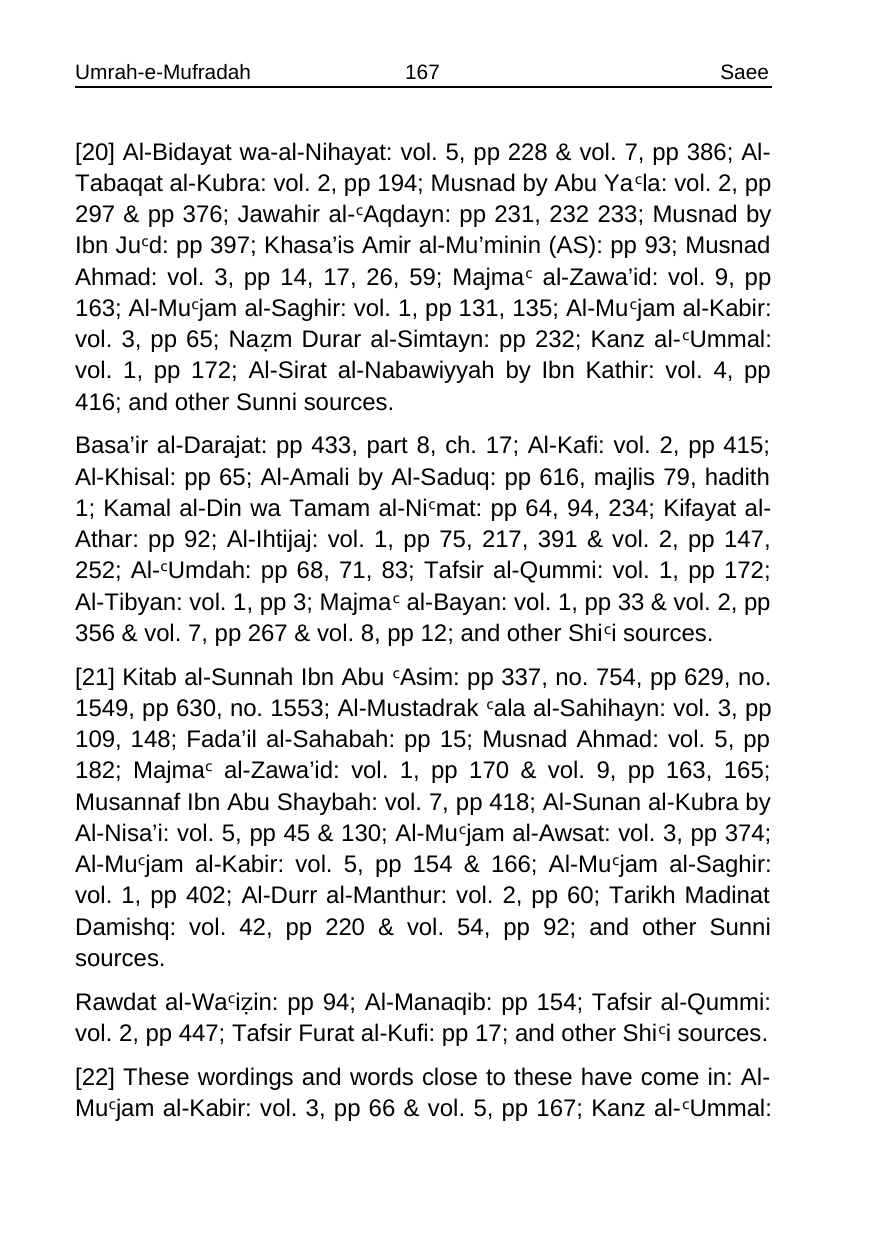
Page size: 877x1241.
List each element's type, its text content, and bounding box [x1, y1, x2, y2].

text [75, 1060, 772, 1122]
text [20] Al-Bidayat wa-al-Nihayat: vol. 5, pp 228 & vol. 7, pp 386; Al-Tabaqat al-Kubra: vol. 2, pp 194; Musnad by Abu Yaᶜla: vol. 2, pp 297 & pp 376; Jawahir al-ᶜAqdayn: pp 231, 232 233; Musnad by Ibn Juᶜd: pp 397; Khasa’is Amir al-Mu’minin (AS): pp 93; Musnad Ahmad: vol. 3, pp 14, 17, 26, 59; Majmaᶜ al-Zawa’id: vol. 9, pp 163; Al-Muᶜjam al-Saghir: vol. 1, pp 131, 135; Al-Muᶜjam al-Kabir: vol. 3, pp 65; Naẓm Durar al-Simtayn: pp 232; Kanz al-ᶜUmmal: vol. 1, pp 172; Al-Sirat al-Nabawiyyah by Ibn Kathir: vol. 4, pp 416; and other Sunni sources. [75, 135, 772, 416]
text Rawdat al-Waᶜiẓin: pp 94; Al-Manaqib: pp 154; Tafsir al-Qummi: vol. 2, pp 447; Tafsir Furat al-Kufi: pp 17; and other Shiᶜi sources. [75, 985, 772, 1047]
text [21] Kitab al-Sunnah Ibn Abu ᶜAsim: pp 337, no. 754, pp 629, no. 1549, pp 630, no. 1553; Al-Mustadrak ᶜala al-Sahihayn: vol. 3, pp 109, 148; Fada’il al-Sahabah: pp 15; Musnad Ahmad: vol. 5, pp 182; Majmaᶜ al-Zawa’id: vol. 1, pp 170 & vol. 9, pp 163, 165; Musannaf Ibn Abu Shaybah: vol. 7, pp 418; Al-Sunan al-Kubra by Al-Nisa’i: vol. 5, pp 45 & 130; Al-Muᶜjam al-Awsat: vol. 3, pp 374; Al-Muᶜjam al-Kabir: vol. 5, pp 154 & 166; Al-Muᶜjam al-Saghir: vol. 1, pp 402; Al-Durr al-Manthur: vol. 2, pp 60; Tarikh Madinat Damishq: vol. 42, pp 220 & vol. 54, pp 92; and other Sunni sources. [75, 660, 772, 972]
text Basa’ir al-Darajat: pp 433, part 8, ch. 17; Al-Kafi: vol. 2, pp 415; Al-Khisal: pp 65; Al-Amali by Al-Saduq: pp 616, majlis 79, hadith 1; Kamal al-Din wa Tamam al-Niᶜmat: pp 64, 94, 234; Kifayat al-Athar: pp 92; Al-Ihtijaj: vol. 1, pp 75, 217, 391 & vol. 2, pp 147, 252; Al-ᶜUmdah: pp 68, 71, 83; Tafsir al-Qummi: vol. 1, pp 172; Al-Tibyan: vol. 1, pp 3; Majmaᶜ al-Bayan: vol. 1, pp 33 & vol. 2, pp 356 & vol. 7, pp 267 & vol. 8, pp 12; and other Shiᶜi sources. [75, 429, 772, 647]
